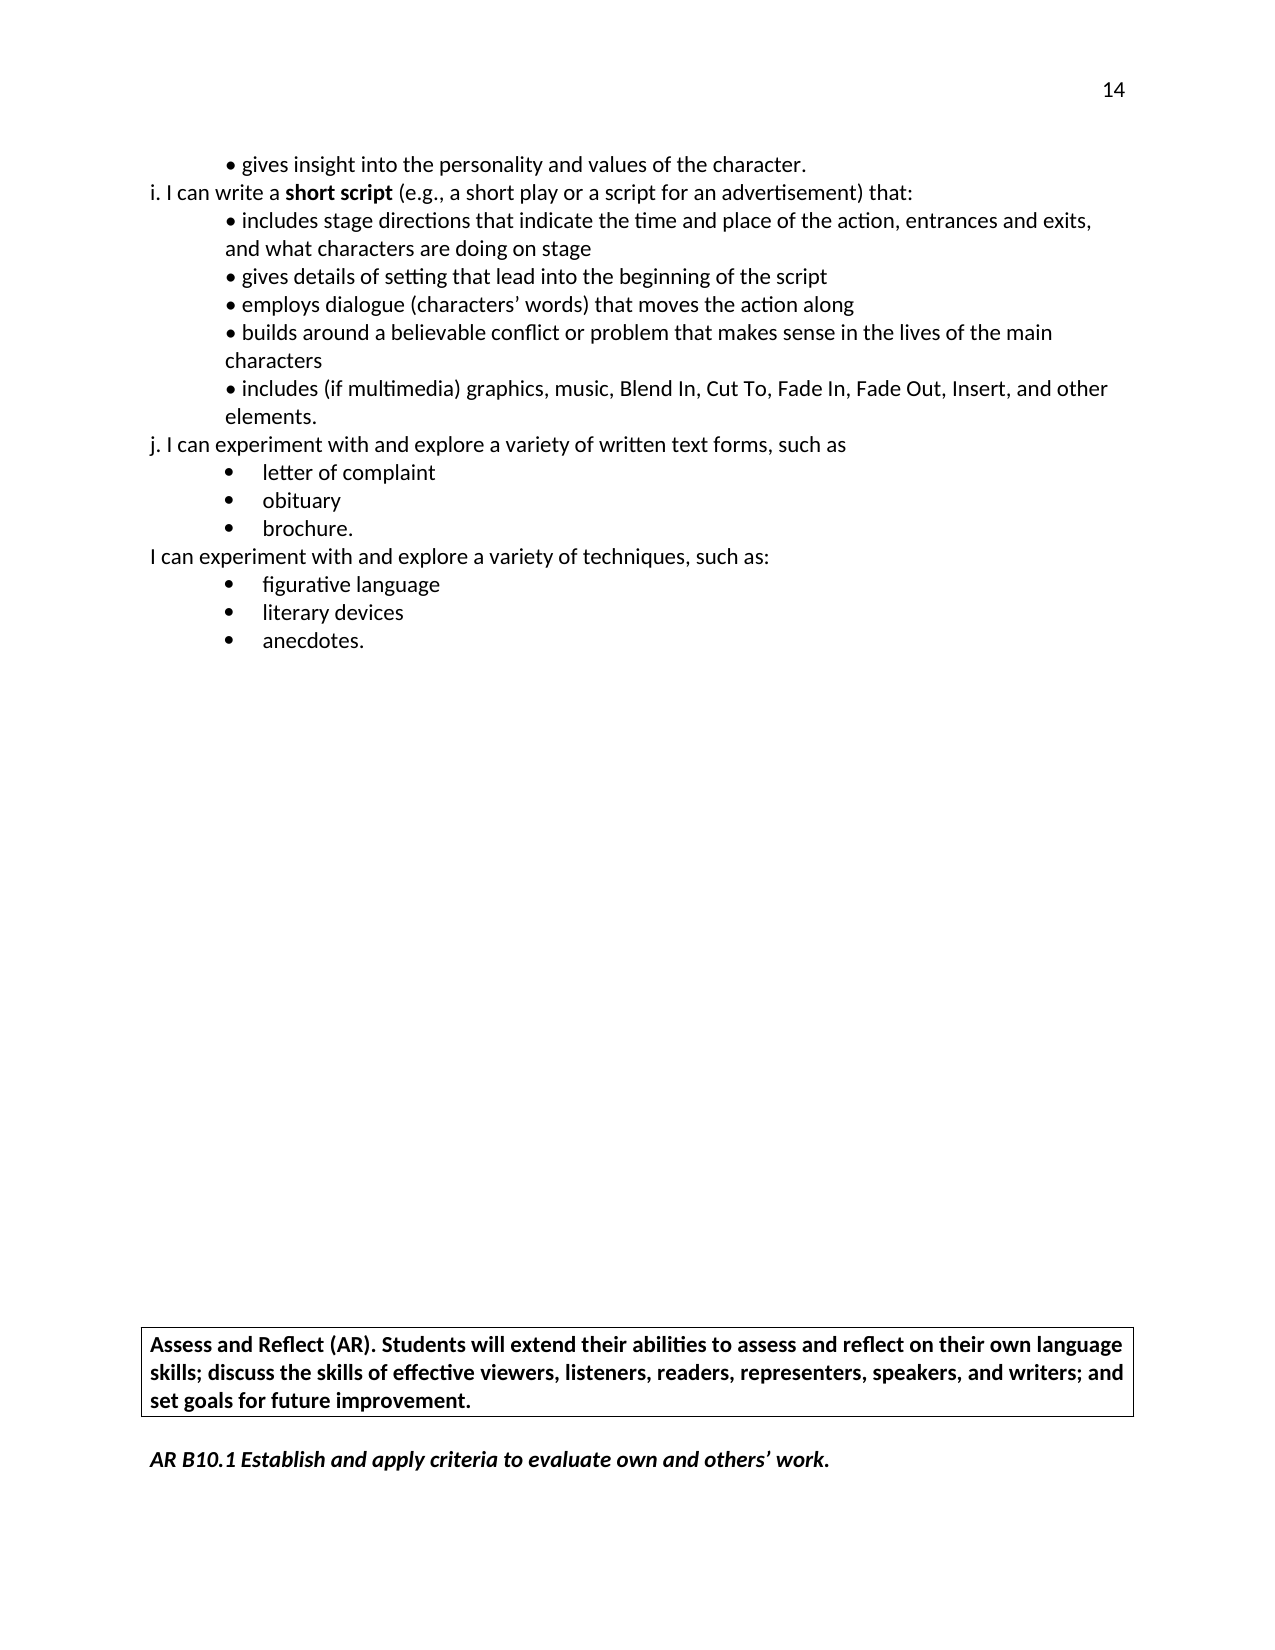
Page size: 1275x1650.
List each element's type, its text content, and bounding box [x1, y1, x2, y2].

text • builds around a believable conflict or problem that makes sense in the lives of the main characters [225, 318, 1125, 374]
text • gives insight into the personality and values of the character. [225, 150, 1125, 178]
text • includes (if multimedia) graphics, music, Blend In, Cut To, Fade In, Fade Out, Insert, and other elements. [225, 374, 1125, 430]
list obituary [225, 486, 1125, 514]
list anecdotes. [225, 626, 1125, 654]
text AR B10.1 Establish and apply criteria to evaluate own and others’ work. [150, 1445, 1125, 1473]
text • includes stage directions that indicate the time and place of the action, entrances and exits, and what characters are doing on stage [225, 206, 1125, 262]
text I can experiment with and explore a variety of techniques, such as: [150, 542, 1125, 570]
list brochure. [225, 514, 1125, 542]
text • gives details of setting that lead into the beginning of the script [225, 262, 1125, 290]
text j. I can experiment with and explore a variety of written text forms, such as [150, 430, 1125, 458]
text Assess and Reflect (AR). Students will extend their abilities to assess and reflect on their own language skills; discuss the skills of effective viewers, listeners, readers, representers, speakers, and writers; and set goals for future improvement. [142, 1328, 1133, 1416]
list letter of complaint [225, 458, 1125, 486]
text i. I can write a short script (e.g., a short play or a script for an advertisement) that: [150, 178, 1125, 206]
list figurative language [225, 570, 1125, 598]
list literary devices [225, 598, 1125, 626]
text • employs dialogue (characters’ words) that moves the action along [225, 290, 1125, 318]
